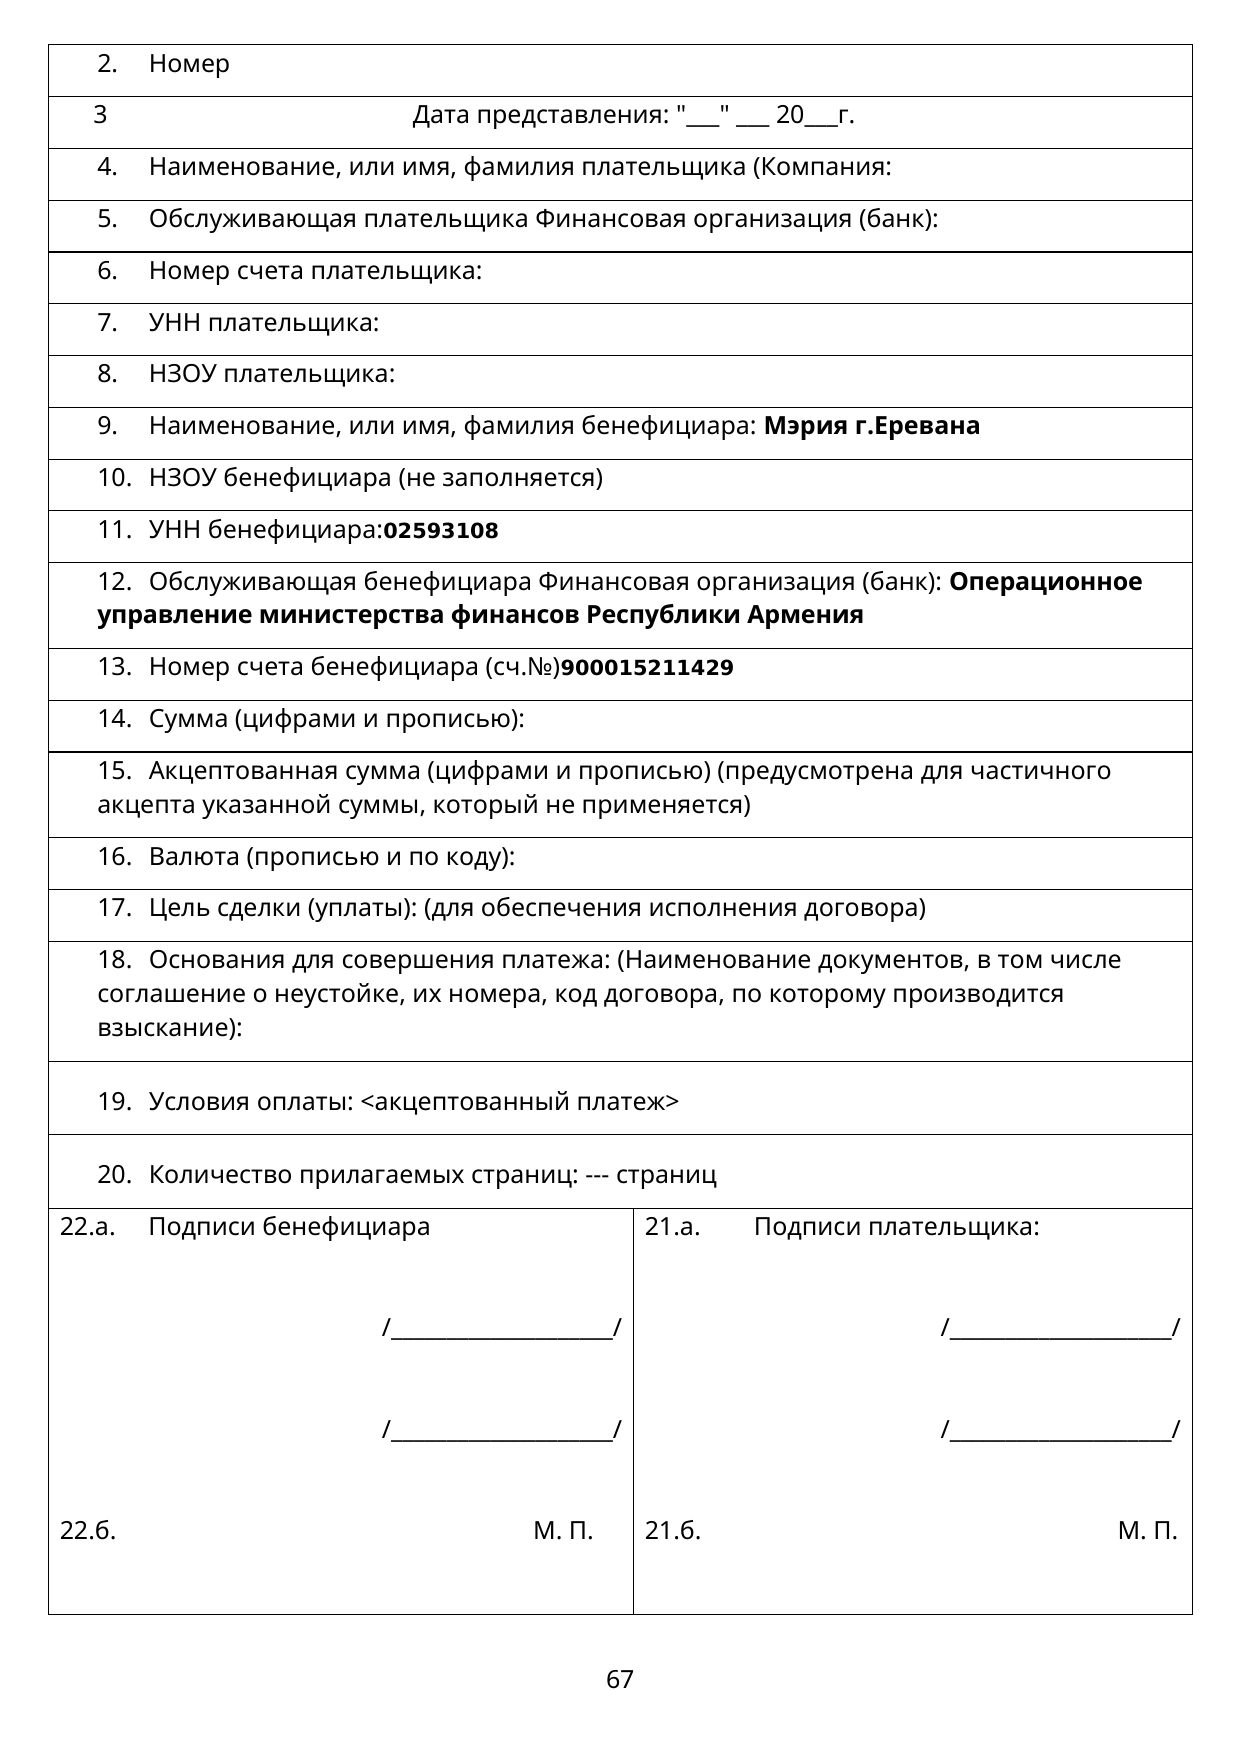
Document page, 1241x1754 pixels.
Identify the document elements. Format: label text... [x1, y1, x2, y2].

table_cell 13. Номер счета бенефициара (сч.№)900015211429 [49, 649, 1192, 700]
table_cell 6. Номер счета плательщика: [49, 253, 1192, 303]
table_cell 4. Наименование, или имя, фамилия плательщика (Компания: [49, 149, 1192, 200]
table_cell 17. Цель сделки (уплаты): (для обеспечения исполнения договора) [49, 890, 1192, 941]
table_cell 22.а. Подписи бенефициара /____________________/ /____________________/ 22.б. М. П. [49, 1209, 633, 1614]
table_cell 18. Основания для совершения платежа: (Наименование документов, в том числе соглашение о неустойке, их номера, код договора, по которому производится взыскание): [49, 942, 1192, 1061]
table_cell 11. УНН бенефициара:02593108 [49, 511, 1192, 562]
table_cell 12. Обслуживающая бенефициара Финансовая организация (банк): Операционнoe управление министерства финансов Республики Армения [49, 563, 1192, 648]
table_cell 10. НЗОУ бенефициара (не заполняется) [49, 460, 1192, 510]
table_cell 19. Условия оплаты: <акцептованный платеж> [49, 1062, 1192, 1134]
table_cell 9. Наименование, или имя, фамилия бенефициара: Мэрия г.Еревана [49, 408, 1192, 458]
table_cell 7. УНН плательщика: [49, 304, 1192, 355]
table_cell 14. Сумма (цифрами и прописью): [49, 701, 1192, 751]
table_cell 16. Валюта (прописью и по коду): [49, 838, 1192, 889]
table_cell 21.а. Подписи плательщика: /____________________/ /____________________/ 21.б. М. П. [634, 1209, 1192, 1614]
table_cell 8. НЗОУ плательщика: [49, 356, 1192, 407]
table_cell 20. Количество прилагаемых страниц: --- страниц [49, 1135, 1192, 1207]
table_cell 5. Обслуживающая плательщика Финансовая организация (банк): [49, 201, 1192, 251]
table_cell 15. Акцептованная сумма (цифрами и прописью) (предусмотрена для частичного акцепта указанной суммы, который не применяется) [49, 753, 1192, 837]
table_cell 3 Дата представления: "___" ___ 20___г. [49, 97, 1192, 148]
table_cell 2. Номер [49, 45, 1192, 96]
